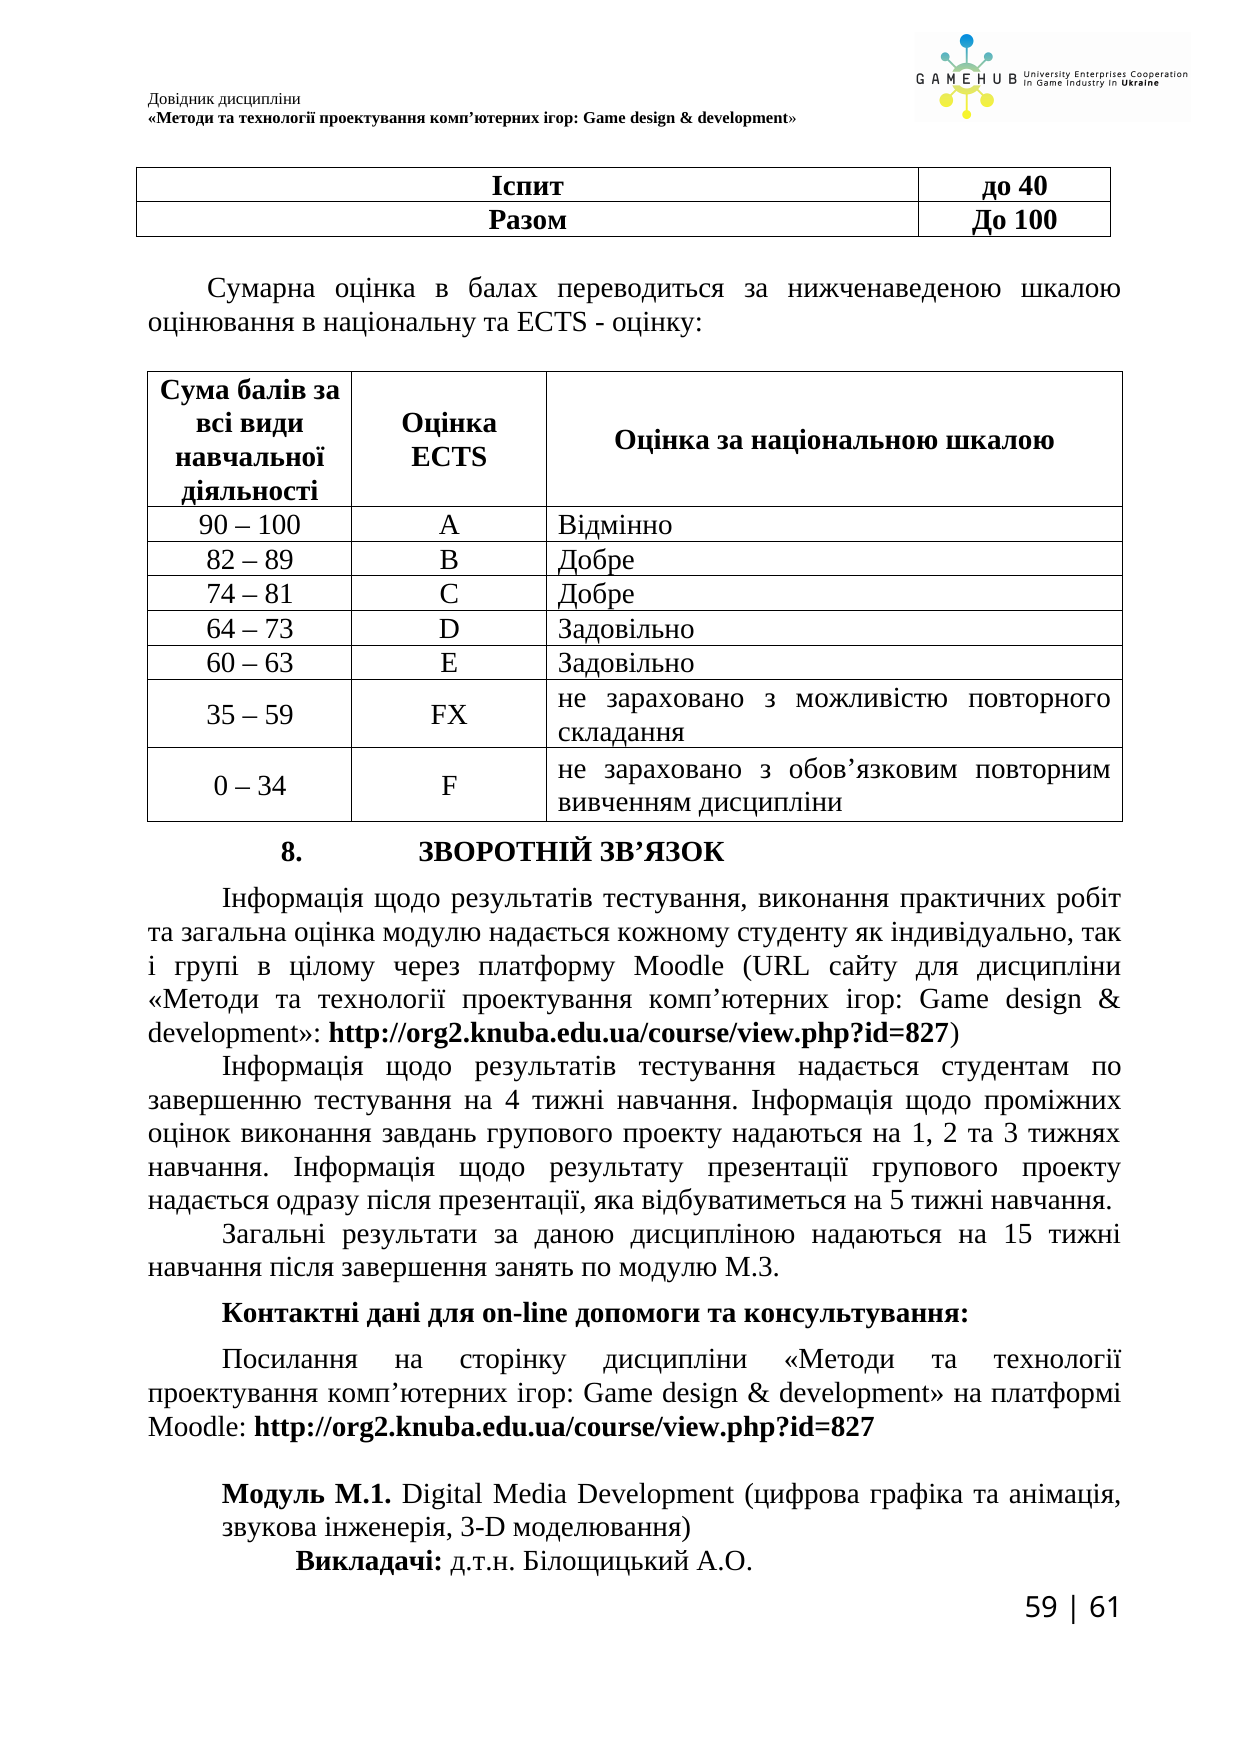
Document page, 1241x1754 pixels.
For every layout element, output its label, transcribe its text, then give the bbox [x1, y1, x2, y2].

text Загальні результати за даною дисципліною надаються на 15 тижні навчання після завершення занять по модулю M.3. [148, 1216, 1122, 1283]
table_cell до 40 [919, 168, 1110, 201]
table_header Оцінка ECTS [352, 372, 546, 506]
table_cell 0 – 34 [148, 748, 351, 821]
table_cell С [352, 576, 546, 610]
table_cell FX [352, 680, 546, 747]
table_cell А [352, 507, 546, 541]
table_cell Задовільно [547, 646, 1122, 679]
text Сумарна оцінка в балах переводиться за нижченаведеною шкалою оцінювання в національну та ECTS - оцінку: [148, 270, 1122, 337]
table_cell До 100 [919, 202, 1110, 236]
table_cell F [352, 748, 546, 821]
table_header Оцінка за національною шкалою [547, 372, 1122, 506]
table_cell Іспит [137, 168, 918, 201]
table_cell не зараховано з обов’язковим повторним вивченням дисципліни [547, 748, 1122, 821]
table_cell В [352, 542, 546, 575]
table_cell 82 – 89 [148, 542, 351, 575]
picture [914, 32, 1192, 122]
table_cell Відмінно [547, 507, 1122, 541]
text Контактні дані для on-line допомоги та консультування: [148, 1296, 1122, 1329]
table_cell Добре [547, 576, 1122, 610]
table_cell не зараховано з можливістю повторного складання [547, 680, 1122, 747]
table_cell Разом [137, 202, 918, 236]
text Інформація щодо результатів тестування надається студентам по завершенню тестування на 4 тижні навчання. Інформація щодо проміжних оцінок виконання завдань групового проекту надаються на 1, 2 та 3 тижнях навчання. Інформація щодо результату презентації групового проекту надається одразу після презентації, яка відбуватиметься на 5 тижні навчання. [148, 1048, 1122, 1216]
text Модуль M.1. Digital Media Development (цифрова графіка та анімація, звукова інженерія, 3-D моделювання) [222, 1476, 1122, 1543]
table_header Сума балів за всі види навчальної діяльності [148, 372, 351, 506]
table_cell 35 – 59 [148, 680, 351, 747]
text Викладачі: д.т.н. Білощицький А.О. [222, 1543, 1122, 1576]
table_cell Добре [547, 542, 1122, 575]
table_cell 90 – 100 [148, 507, 351, 541]
table_cell 64 – 73 [148, 611, 351, 644]
table_cell 74 – 81 [148, 576, 351, 610]
text Інформація щодо результатів тестування, виконання практичних робіт та загальна оцінка модулю надається кожному студенту як індивідуально, так і групі в цілому через платформу Moodle (URL сайту для дисципліни «Методи та технології проектування комп’ютерних ігор: Game design & development»: http://org2.knuba.edu.ua/course/view.php?id=827) [148, 881, 1122, 1048]
table_cell 60 – 63 [148, 646, 351, 679]
table_cell Задовільно [547, 611, 1122, 644]
text Посилання на сторінку дисципліни «Методи та технології проектування комп’ютерних ігор: Game design & development» на платформі Moodle: http://org2.knuba.edu.ua/course/view.php?id=827 [148, 1342, 1122, 1442]
text Зворотній зв’язок [207, 834, 1122, 868]
table_cell D [352, 611, 546, 644]
table_cell Е [352, 646, 546, 679]
